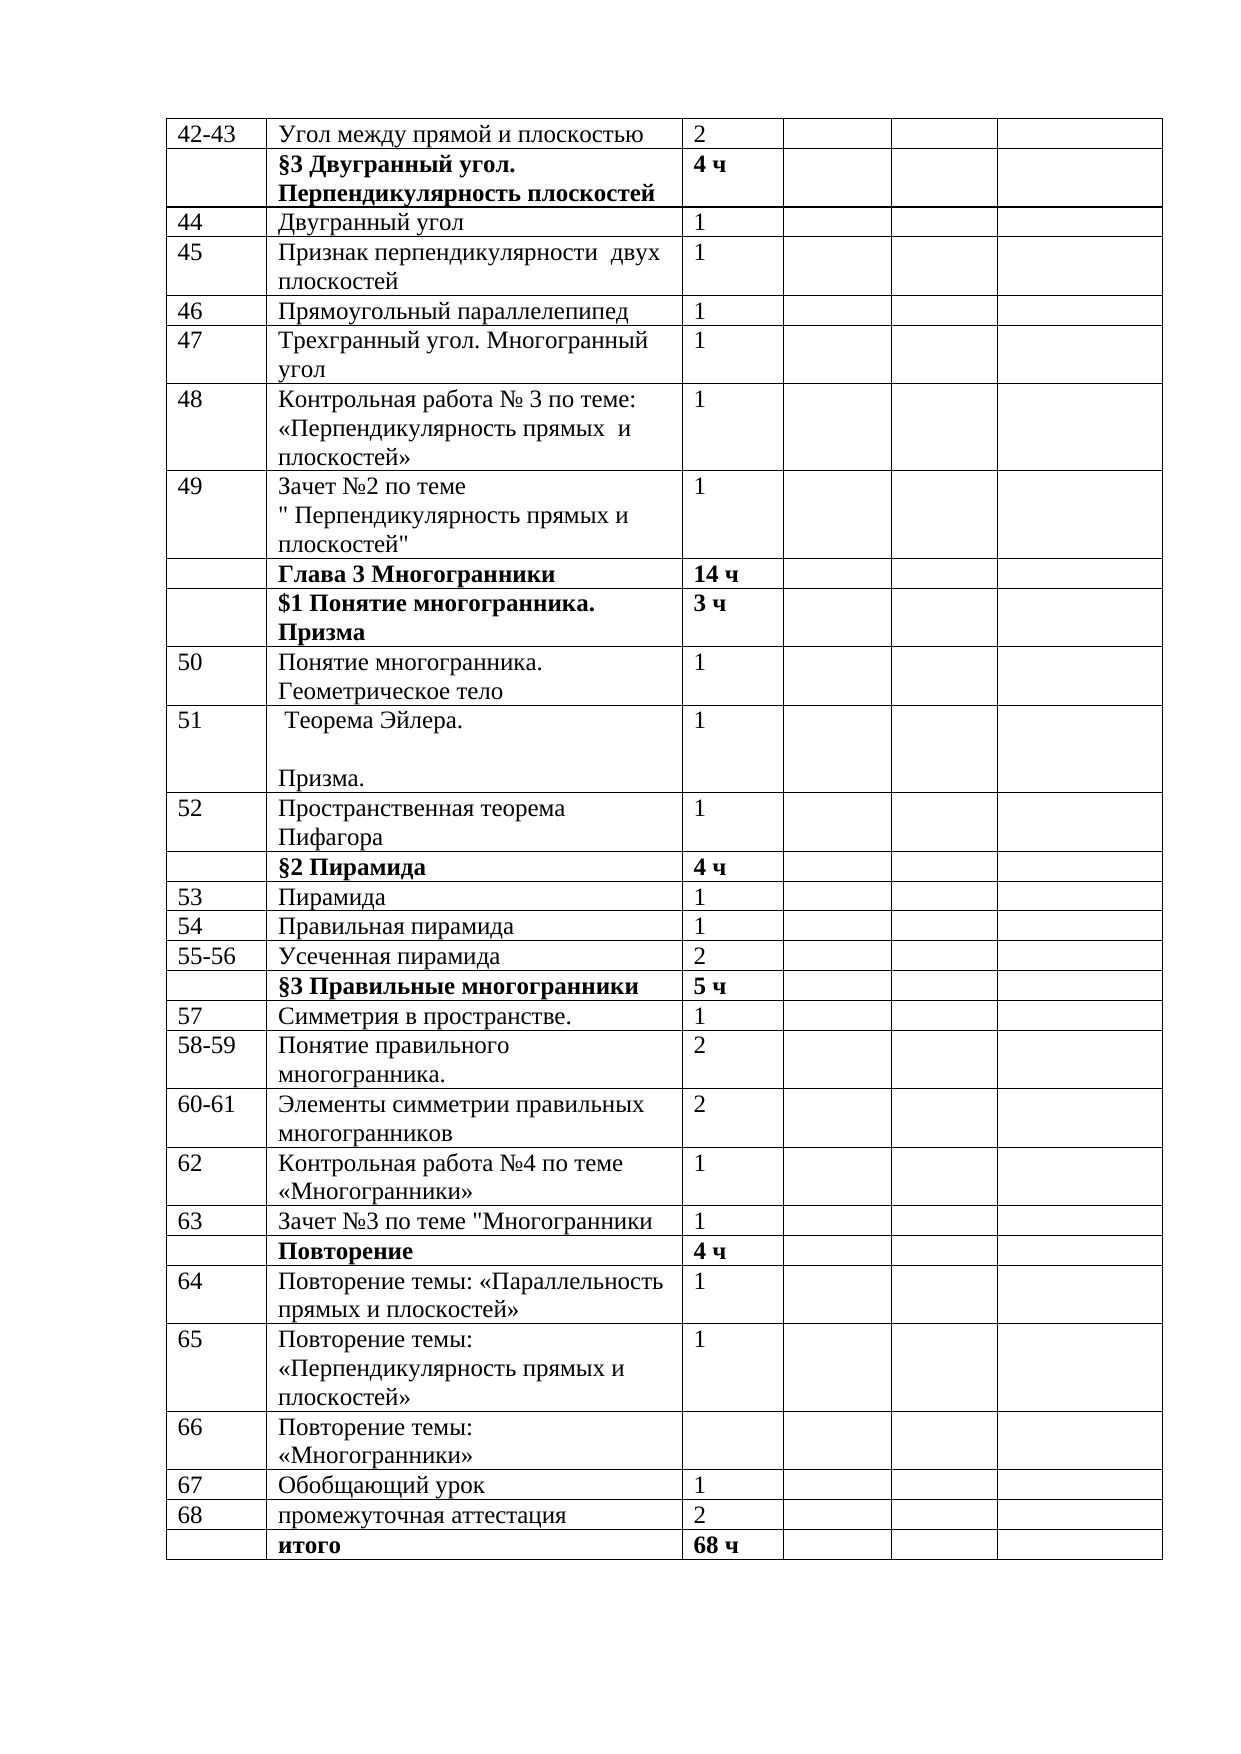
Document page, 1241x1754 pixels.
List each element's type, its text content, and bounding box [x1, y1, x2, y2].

table_cell [892, 941, 997, 970]
table_cell 1 [683, 1470, 783, 1499]
table_cell Повторение темы: «Многогранники» [267, 1412, 682, 1469]
table_cell 68 [167, 1500, 266, 1529]
table_cell [784, 971, 891, 1000]
table_cell 42-43 [167, 119, 266, 148]
table_cell Повторение [267, 1236, 682, 1265]
table_cell [892, 471, 997, 558]
table_cell [998, 471, 1162, 558]
table_cell Усеченная пирамида [267, 941, 682, 970]
table_cell Повторение темы: «Параллельность прямых и плоскостей» [267, 1266, 682, 1323]
table_cell 48 [167, 384, 266, 470]
table_cell 63 [167, 1206, 266, 1235]
table_cell 1 [683, 706, 783, 792]
table_cell [892, 971, 997, 1000]
table_cell [167, 589, 266, 646]
table_cell [892, 589, 997, 646]
table_cell промежуточная аттестация [267, 1500, 682, 1529]
table_cell [784, 941, 891, 970]
table_cell [892, 1412, 997, 1469]
table_cell 4 ч [683, 149, 783, 206]
table_cell Угол между прямой и плоскостью [267, 119, 682, 148]
table_cell Зачет №3 по теме "Многогранники [267, 1206, 682, 1235]
table_cell 51 [167, 706, 266, 792]
table_cell 1 [683, 1206, 783, 1235]
table_cell [892, 119, 997, 148]
table_cell 4 ч [683, 852, 783, 881]
table_cell Понятие многогранника. Геометрическое тело [267, 647, 682, 704]
table_cell [784, 1266, 891, 1323]
table_cell [784, 149, 891, 206]
table_cell [892, 1266, 997, 1323]
table_cell [892, 793, 997, 851]
table_cell [892, 237, 997, 295]
table_cell [998, 589, 1162, 646]
table_cell Контрольная работа № 3 по теме: «Перпендикулярность прямых и плоскостей» [267, 384, 682, 470]
table_cell [998, 911, 1162, 940]
table_cell 67 [167, 1470, 266, 1499]
table_cell [784, 1031, 891, 1088]
table_cell [998, 559, 1162, 587]
table_cell Элементы симметрии правильных многогранников [267, 1089, 682, 1147]
table_cell [784, 1236, 891, 1265]
table_cell 1 [683, 1266, 783, 1323]
table_cell [998, 237, 1162, 295]
table_cell 1 [683, 471, 783, 558]
table_cell $1 Понятие многогранника. Призма [267, 589, 682, 646]
table_cell [683, 1412, 783, 1469]
table_cell [167, 1236, 266, 1265]
table_cell 57 [167, 1001, 266, 1029]
table_cell [998, 326, 1162, 383]
table_cell §2 Пирамида [267, 852, 682, 881]
table_cell §3 Двугранный угол. Перпендикулярность плоскостей [267, 149, 682, 206]
table_cell Трехгранный угол. Многогранный угол [267, 326, 682, 383]
table_cell 50 [167, 647, 266, 704]
table_cell [784, 237, 891, 295]
table_cell [892, 1324, 997, 1411]
table_cell 2 [683, 941, 783, 970]
table_cell Повторение темы: «Перпендикулярность прямых и плоскостей» [267, 1324, 682, 1411]
table_cell [784, 852, 891, 881]
table_cell [998, 941, 1162, 970]
table_cell 1 [683, 911, 783, 940]
table_cell [892, 1089, 997, 1147]
table_cell [892, 911, 997, 940]
table_cell [892, 1148, 997, 1205]
table_cell [998, 971, 1162, 1000]
table_cell [998, 296, 1162, 324]
table_cell [892, 384, 997, 470]
table_cell [998, 1206, 1162, 1235]
table_cell 3 ч [683, 589, 783, 646]
table_cell 5 ч [683, 971, 783, 1000]
table_cell [892, 296, 997, 324]
table_cell [998, 1500, 1162, 1529]
table_cell 65 [167, 1324, 266, 1411]
table_cell [784, 296, 891, 324]
table_cell Правильная пирамида [267, 911, 682, 940]
table_cell [784, 589, 891, 646]
table_cell [167, 1530, 266, 1558]
table_cell [892, 1470, 997, 1499]
table_cell Пирамида [267, 882, 682, 910]
table_cell 54 [167, 911, 266, 940]
table_cell [784, 208, 891, 236]
table_cell [892, 1001, 997, 1029]
table_cell [892, 852, 997, 881]
table_cell Двугранный угол [267, 208, 682, 236]
table_cell Глава 3 Многогранники [267, 559, 682, 587]
table_cell 60-61 [167, 1089, 266, 1147]
table_cell [892, 1530, 997, 1558]
table_cell [167, 852, 266, 881]
table_cell [892, 208, 997, 236]
table_cell 1 [683, 647, 783, 704]
table_cell Признак перпендикулярности двух плоскостей [267, 237, 682, 295]
table_cell [784, 1148, 891, 1205]
table_cell Теорема Эйлера. Призма. [267, 706, 682, 792]
table_cell 1 [683, 882, 783, 910]
table_cell [784, 1500, 891, 1529]
table_cell [892, 706, 997, 792]
table_cell [892, 1206, 997, 1235]
table_cell [784, 1206, 891, 1235]
table_cell [892, 1031, 997, 1088]
table_cell 4 ч [683, 1236, 783, 1265]
table_cell 1 [683, 208, 783, 236]
table_cell 45 [167, 237, 266, 295]
table_cell 2 [683, 1031, 783, 1088]
table_cell 1 [683, 1001, 783, 1029]
table_cell 2 [683, 1089, 783, 1147]
table_cell [998, 1031, 1162, 1088]
table_cell [784, 326, 891, 383]
table_cell [784, 1530, 891, 1558]
table_cell [998, 793, 1162, 851]
table_cell [998, 1412, 1162, 1469]
table_cell [167, 971, 266, 1000]
table_cell [998, 1148, 1162, 1205]
table_cell [784, 471, 891, 558]
table_cell 66 [167, 1412, 266, 1469]
table_cell 58-59 [167, 1031, 266, 1088]
table_cell 2 [683, 119, 783, 148]
table_cell [784, 119, 891, 148]
table_cell [998, 1530, 1162, 1558]
table_cell [892, 882, 997, 910]
table_cell [892, 647, 997, 704]
table_cell [784, 1470, 891, 1499]
table_cell [784, 384, 891, 470]
table_cell [892, 326, 997, 383]
table_cell §3 Правильные многогранники [267, 971, 682, 1000]
table_cell [998, 1470, 1162, 1499]
table_cell [784, 1001, 891, 1029]
table_cell [784, 1412, 891, 1469]
table_cell 68 ч [683, 1530, 783, 1558]
table_cell [998, 1089, 1162, 1147]
table_cell [998, 208, 1162, 236]
table_cell 44 [167, 208, 266, 236]
table_cell [167, 559, 266, 587]
table_cell 53 [167, 882, 266, 910]
table_cell [784, 706, 891, 792]
table_cell 1 [683, 296, 783, 324]
table_cell 62 [167, 1148, 266, 1205]
table_cell [784, 1089, 891, 1147]
table_cell [998, 384, 1162, 470]
table_cell 64 [167, 1266, 266, 1323]
table_cell Пространственная теорема Пифагора [267, 793, 682, 851]
table_cell 14 ч [683, 559, 783, 587]
table_cell [784, 559, 891, 587]
table_cell [998, 1236, 1162, 1265]
table_cell 46 [167, 296, 266, 324]
table_cell 1 [683, 384, 783, 470]
table_cell 49 [167, 471, 266, 558]
table_cell [784, 1324, 891, 1411]
table_cell 55-56 [167, 941, 266, 970]
table_cell [998, 1324, 1162, 1411]
table_cell [998, 882, 1162, 910]
table_cell [784, 882, 891, 910]
table_cell Контрольная работа №4 по теме «Многогранники» [267, 1148, 682, 1205]
table_cell [784, 793, 891, 851]
table_cell итого [267, 1530, 682, 1558]
table_cell 1 [683, 1148, 783, 1205]
table_cell [998, 1001, 1162, 1029]
table_cell Понятие правильного многогранника. [267, 1031, 682, 1088]
table_cell [998, 149, 1162, 206]
table_cell 47 [167, 326, 266, 383]
table_cell [998, 119, 1162, 148]
table_cell Прямоугольный параллелепипед [267, 296, 682, 324]
table_cell Симметрия в пространстве. [267, 1001, 682, 1029]
table_cell [892, 559, 997, 587]
table_cell [892, 149, 997, 206]
table_cell [998, 852, 1162, 881]
table_cell Обобщающий урок [267, 1470, 682, 1499]
table_cell [892, 1236, 997, 1265]
table_cell 1 [683, 326, 783, 383]
table_cell [998, 1266, 1162, 1323]
table_cell [784, 911, 891, 940]
table_cell 1 [683, 237, 783, 295]
table_cell 1 [683, 1324, 783, 1411]
table_cell [998, 647, 1162, 704]
table_cell 52 [167, 793, 266, 851]
table_cell 1 [683, 793, 783, 851]
table_cell Зачет №2 по теме " Перпендикулярность прямых и плоскостей" [267, 471, 682, 558]
table_cell [892, 1500, 997, 1529]
table_cell 2 [683, 1500, 783, 1529]
table_cell [784, 647, 891, 704]
table_cell [167, 149, 266, 206]
table_cell [998, 706, 1162, 792]
